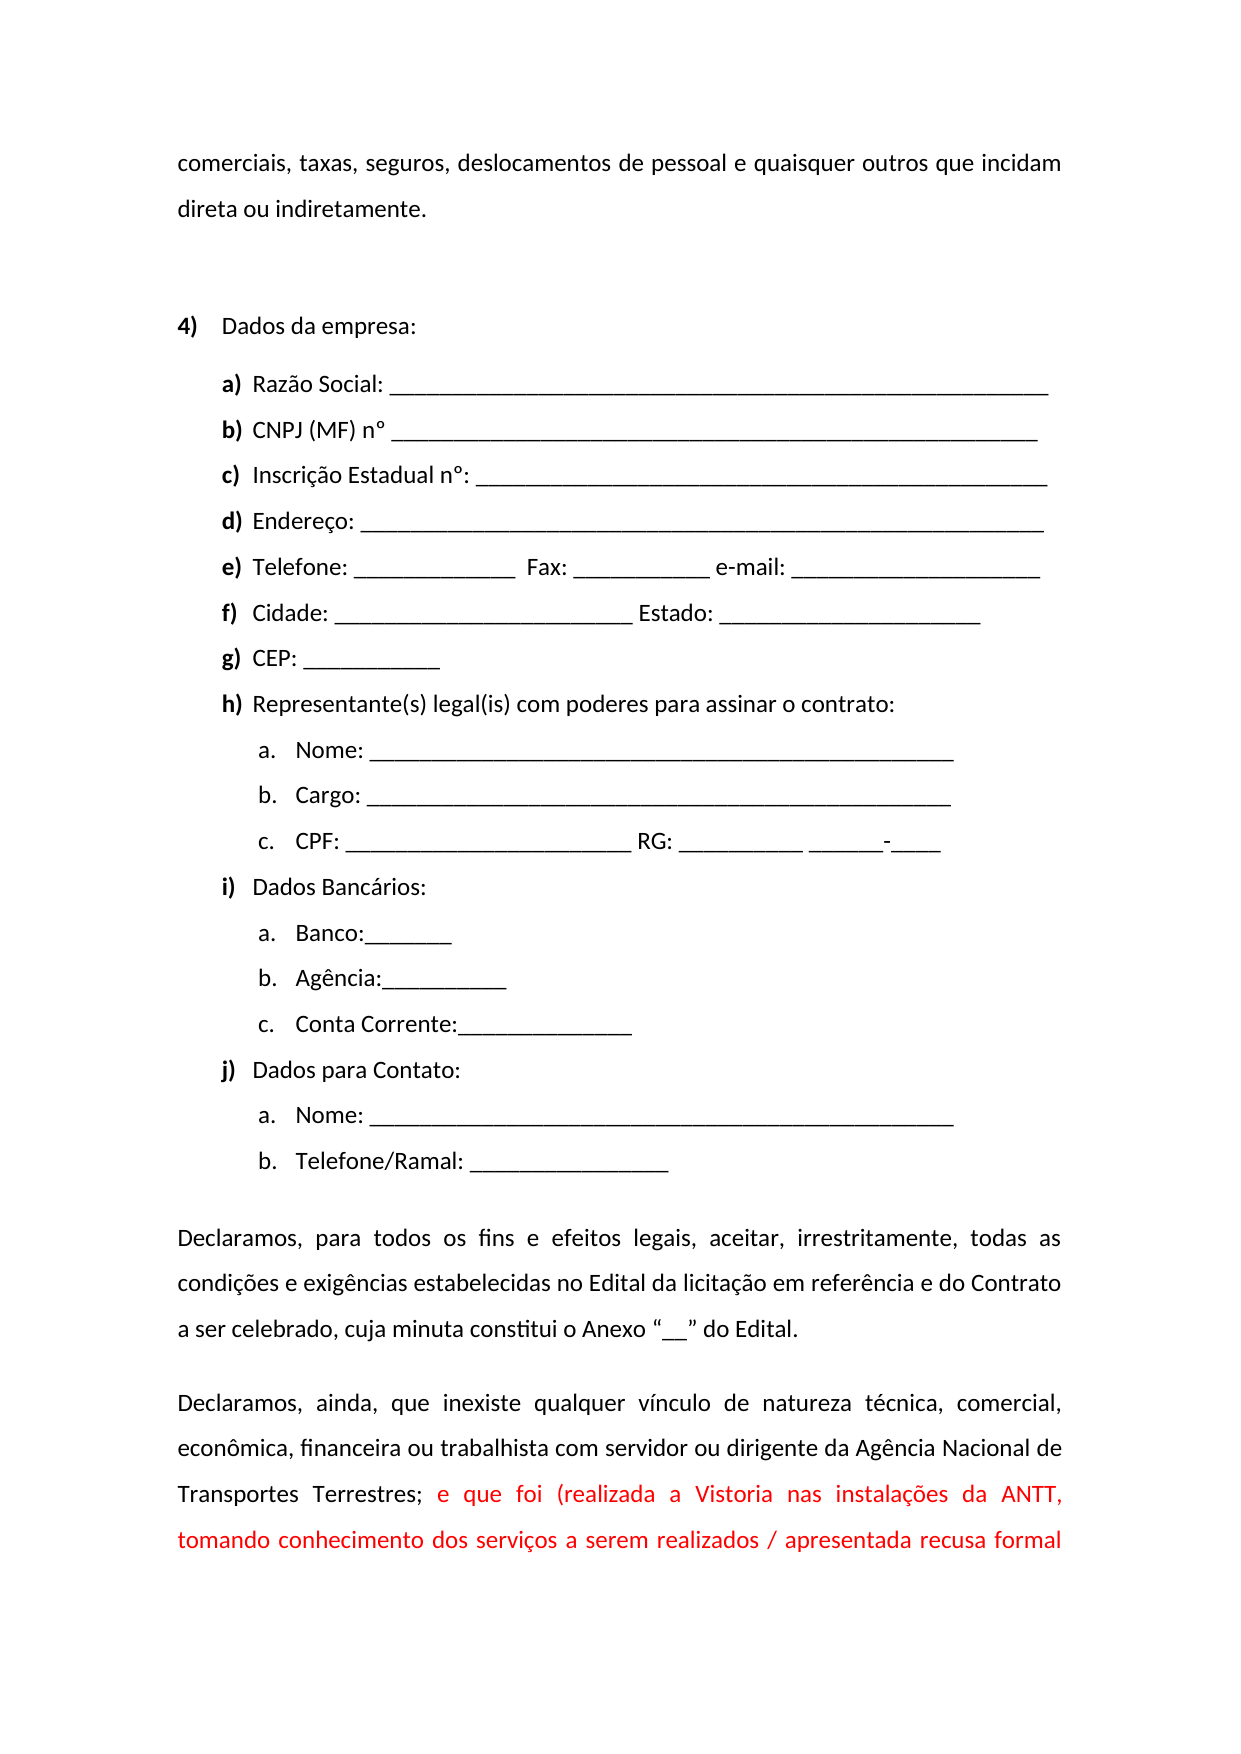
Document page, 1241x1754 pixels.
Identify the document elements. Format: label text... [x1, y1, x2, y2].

list Dados Bancários: [222, 871, 1063, 902]
list Dados para Contato: [222, 1054, 1063, 1084]
list CEP: ___________ [222, 642, 1063, 673]
list Dados da empresa: [177, 310, 1063, 340]
list Endereço: _______________________________________________________ [222, 505, 1063, 536]
list Cargo: _______________________________________________ [258, 779, 1063, 810]
list Telefone/Ramal: ________________ [258, 1145, 1063, 1176]
list Banco:_______ [258, 917, 1063, 947]
list Cidade: ________________________ Estado: _____________________ [222, 597, 1063, 627]
list Telefone: _____________ Fax: ___________ e-mail: ____________________ [222, 551, 1063, 581]
list Agência:__________ [258, 962, 1063, 993]
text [177, 1387, 1063, 1554]
list CNPJ (MF) nº ____________________________________________________ [222, 414, 1063, 444]
text Declaramos, para todos os fins e efeitos legais, aceitar, irrestritamente, todas as condições e exigências estabelecidas no Edital da licitação em referência e do Contrato a ser celebrado, cuja minuta constitui o Anexo “__” do Edital. [177, 1222, 1063, 1344]
list Inscrição Estadual nº: ______________________________________________ [222, 459, 1063, 490]
list Razão Social: _____________________________________________________ [222, 368, 1063, 398]
list CPF: _______________________ RG: __________ ______-____ [258, 825, 1063, 856]
list Nome: _______________________________________________ [258, 1100, 1063, 1130]
list Representante(s) legal(is) com poderes para assinar o contrato: [222, 688, 1063, 719]
list Nome: _______________________________________________ [258, 734, 1063, 764]
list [177, 148, 1063, 224]
list Conta Corrente:______________ [258, 1008, 1063, 1039]
